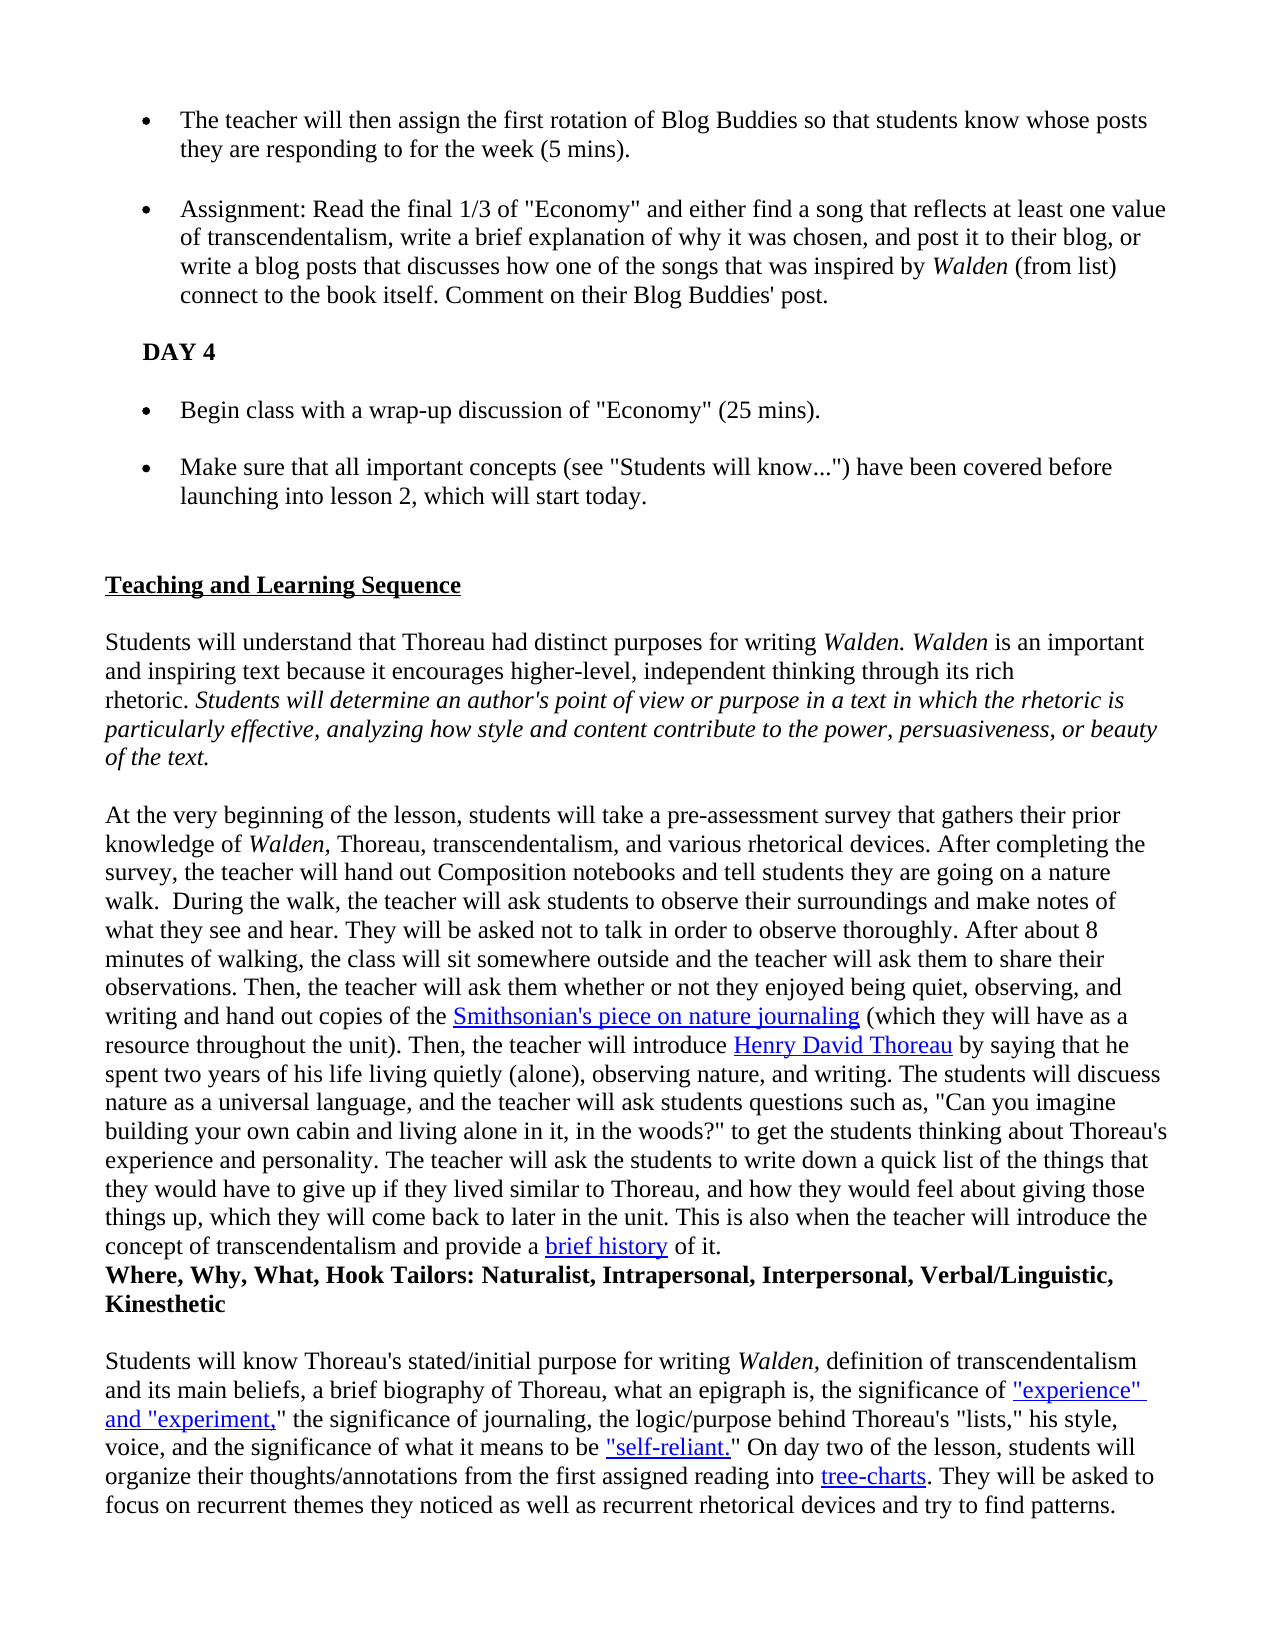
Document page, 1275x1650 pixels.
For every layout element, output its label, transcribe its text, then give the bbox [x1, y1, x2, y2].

text DAY 4 [142, 337, 1170, 366]
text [105, 800, 1170, 1519]
list Begin class with a wrap-up discussion of "Economy" (25 mins). [142, 395, 1170, 424]
list Make sure that all important concepts (see "Students will know...") have been covered before launching into lesson 2, which will start today. [142, 452, 1170, 541]
list The teacher will then assign the first rotation of Blog Buddies so that students know whose posts they are responding to for the week (5 mins). [142, 105, 1170, 194]
text Teaching and Learning Sequence [105, 570, 1170, 599]
text Students will understand that Thoreau had distinct purposes for writing Walden. Walden is an important and inspiring text because it encourages higher-level, independent thinking through its rich rhetoric. Students will determine an author's point of view or purpose in a text in which the rhetoric is particularly effective, analyzing how style and content contribute to the power, persuasiveness, or beauty of the text. [105, 599, 1170, 771]
list Assignment: Read the final 1/3 of "Economy" and either find a song that reflects at least one value of transcendentalism, write a brief explanation of why it was chosen, and post it to their blog, or write a blog posts that discusses how one of the songs that was inspired by Walden (from list) connect to the book itself. Comment on their Blog Buddies' post. [142, 194, 1170, 309]
